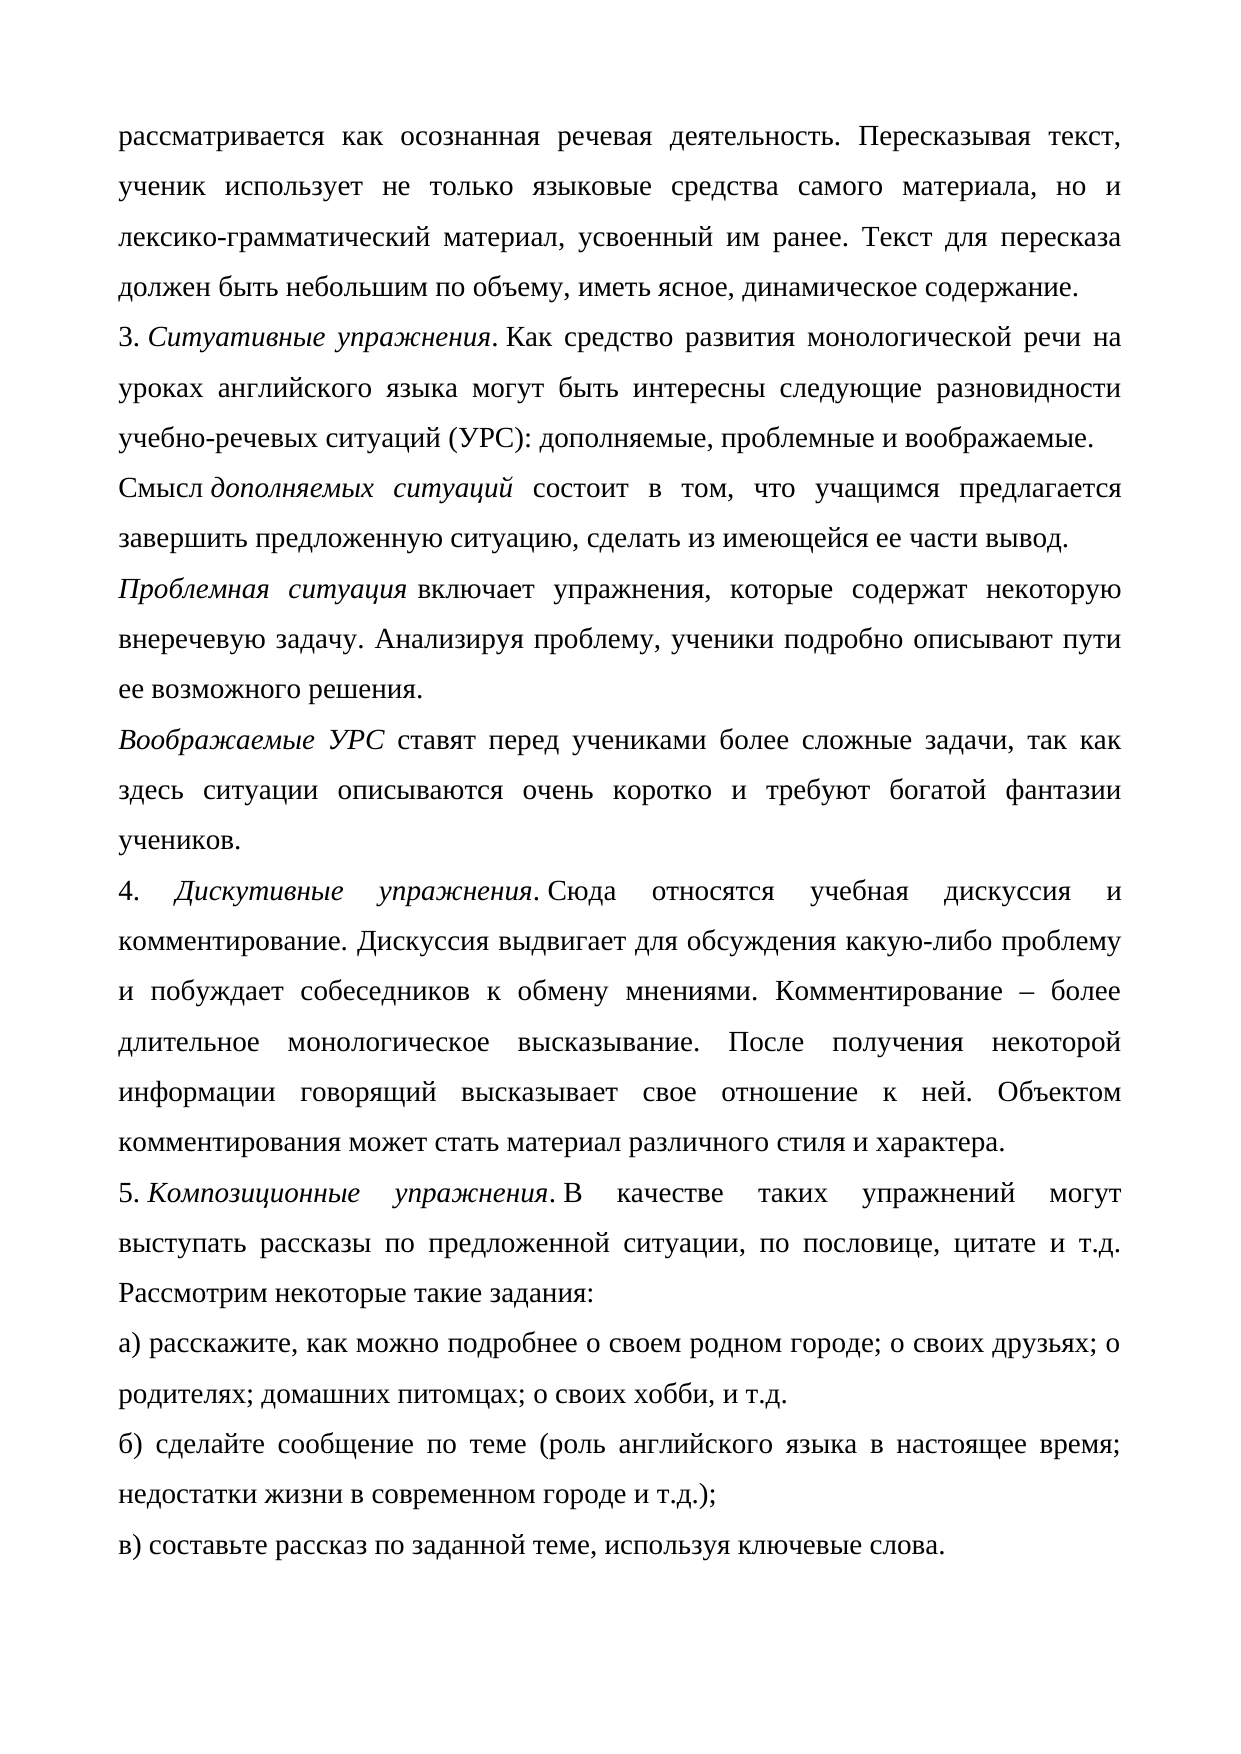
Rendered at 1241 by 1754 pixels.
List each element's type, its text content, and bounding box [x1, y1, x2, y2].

text в) составьте рассказ по заданной теме, используя ключевые слова. [118, 1527, 1122, 1560]
text Воображаемые УРС ставят перед учениками более сложные задачи, так как здесь ситуации описываются очень коротко и требуют богатой фантазии учеников. [118, 722, 1122, 856]
text 3. Ситуативные упражнения. Как средство развития монологической речи на уроках английского языка могут быть интересны следующие разновидности учебно-речевых ситуаций (УРС): дополняемые, проблемные и воображаемые. [118, 319, 1122, 453]
text Смысл дополняемых ситуаций состоит в том, что учащимся предлагается завершить предложенную ситуацию, сделать из имеющейся ее части вывод. [118, 470, 1122, 554]
text 5. Композиционные упражнения. В качестве таких упражнений могут выступать рассказы по предложенной ситуации, по пословице, цитате и т.д. Рассмотрим некоторые такие задания: [118, 1175, 1122, 1309]
text б) сделайте сообщение по теме (роль английского языка в настоящее время; недостатки жизни в современном городе и т.д.); [118, 1426, 1122, 1510]
text а) расскажите, как можно подробнее о своем родном городе; о своих друзьях; о родителях; домашних питомцах; о своих хобби, и т.д. [118, 1326, 1122, 1409]
text 4. Дискутивные упражнения. Сюда относятся учебная дискуссия и комментирование. Дискуссия выдвигает для обсуждения какую-либо проблему и побуждает собеседников к обмену мнениями. Комментирование – более длительное монологическое высказывание. После получения некоторой информации говорящий высказывает свое отношение к ней. Объектом комментирования может стать материал различного стиля и характера. [118, 873, 1122, 1158]
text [118, 118, 1122, 303]
text Проблемная ситуация включает упражнения, которые содержат некоторую внеречевую задачу. Анализируя проблему, ученики подробно описывают пути ее возможного решения. [118, 571, 1122, 705]
